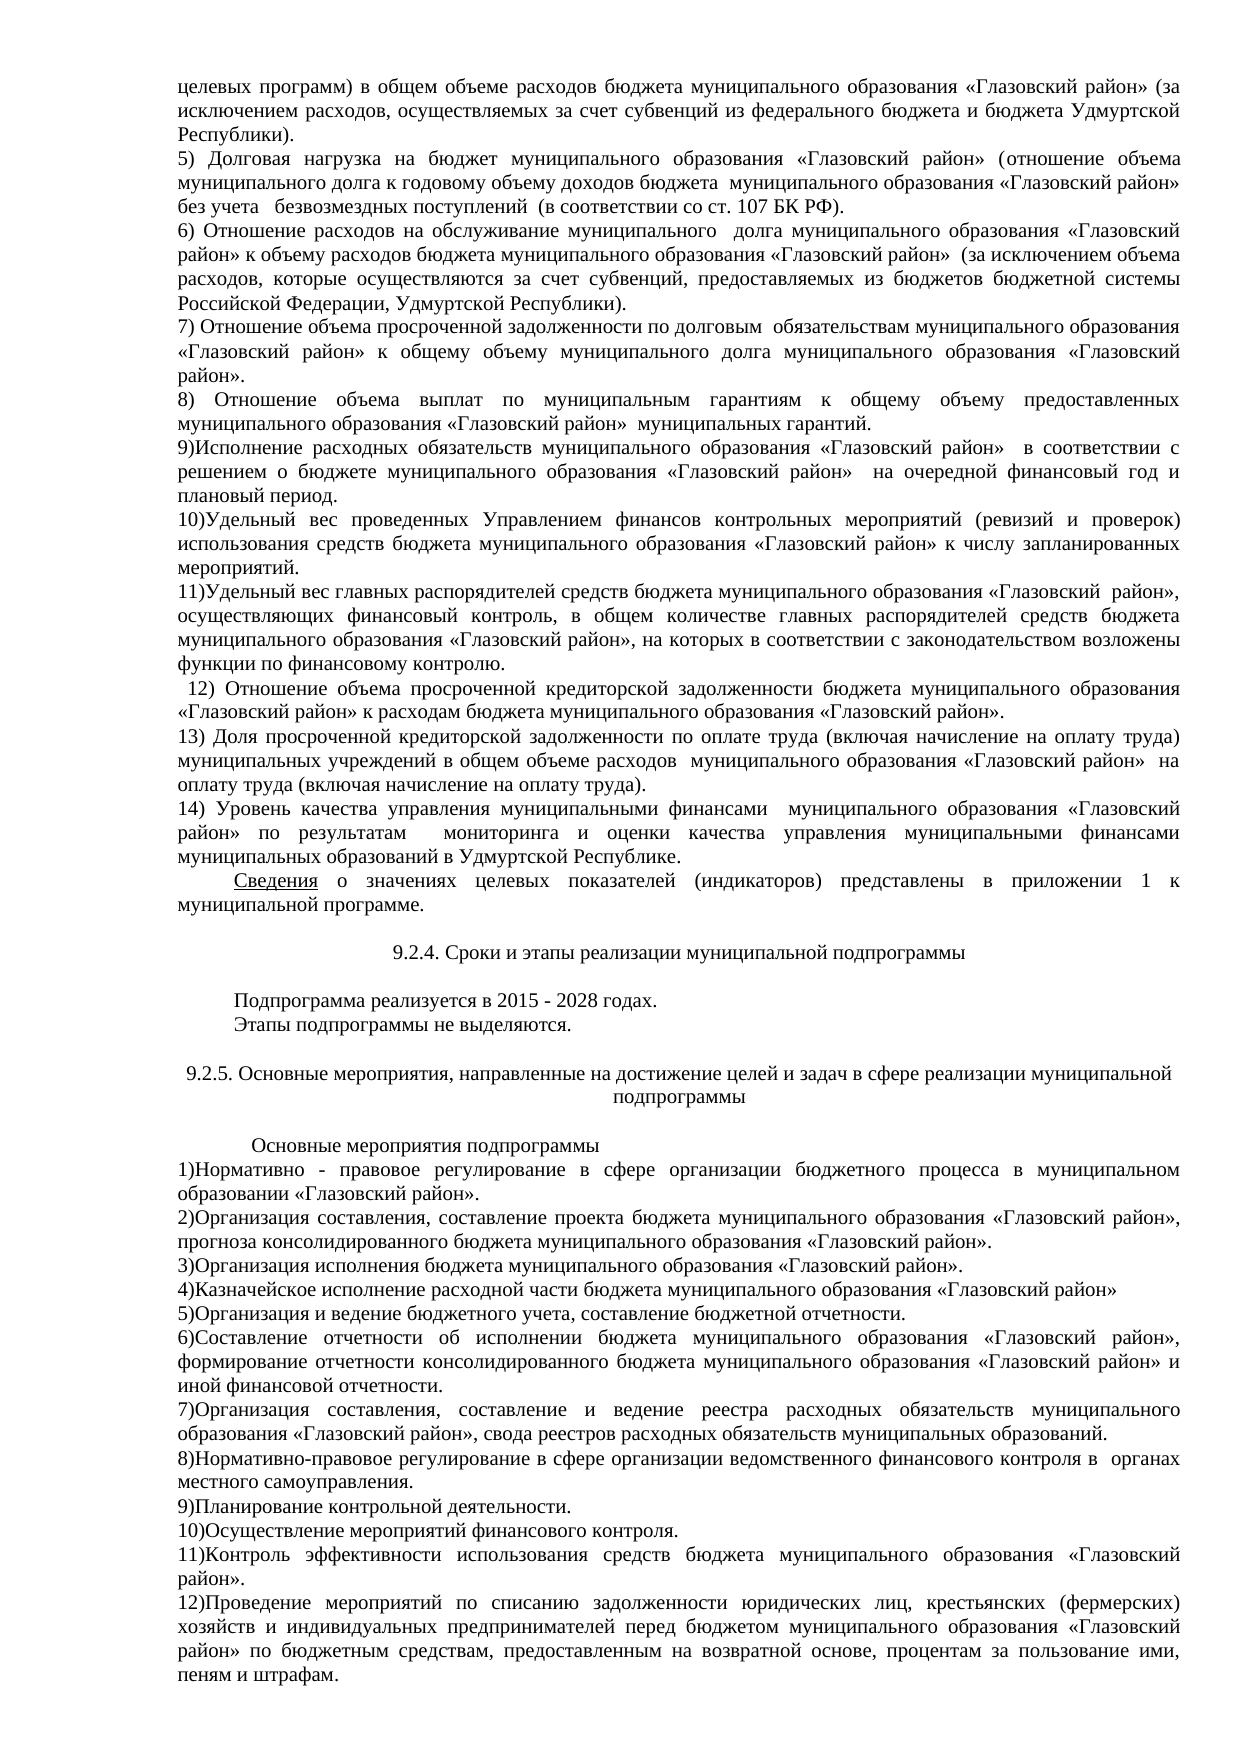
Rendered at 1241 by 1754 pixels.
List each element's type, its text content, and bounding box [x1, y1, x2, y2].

text 9.2.5. Основные мероприятия, направленные на достижение целей и задач в сфере реализации муниципальной подпрограммы [177, 1060, 1181, 1108]
text 10)Осуществление мероприятий финансового контроля. [177, 1518, 1181, 1542]
text Этапы подпрограммы не выделяются. [177, 1012, 1181, 1036]
text 12)Проведение мероприятий по списанию задолженности юридических лиц, крестьянских (фермерских) хозяйств и индивидуальных предпринимателей перед бюджетом муниципального образования «Глазовский район» по бюджетным средствам, предоставленным на возвратной основе, процентам за пользование ими, пеням и штрафам. [177, 1590, 1181, 1686]
text Основные мероприятия подпрограммы [177, 1133, 1181, 1157]
text 5)Организация и ведение бюджетного учета, составление бюджетной отчетности. [177, 1301, 1181, 1325]
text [177, 74, 1181, 146]
text 4)Казначейское исполнение расходной части бюджета муниципального образования «Глазовский район» [177, 1277, 1181, 1301]
text 7) Отношение объема просроченной задолженности по долговым обязательствам муниципального образования «Глазовский район» к общему объему муниципального долга муниципального образования «Глазовский район». [177, 314, 1181, 387]
text 14) Уровень качества управления муниципальными финансами муниципального образования «Глазовский район» по результатам мониторинга и оценки качества управления муниципальными финансами муниципальных образований в Удмуртской Республике. [177, 796, 1181, 868]
text 6) Отношение расходов на обслуживание муниципального долга муниципального образования «Глазовский район» к объему расходов бюджета муниципального образования «Глазовский район» (за исключением объема расходов, которые осуществляются за счет субвенций, предоставляемых из бюджетов бюджетной системы Российской Федерации, Удмуртской Республики). [177, 218, 1181, 314]
text 7)Организация составления, составление и ведение реестра расходных обязательств муниципального образования «Глазовский район», свода реестров расходных обязательств муниципальных образований. [177, 1397, 1181, 1445]
text 8) Отношение объема выплат по муниципальным гарантиям к общему объему предоставленных муниципального образования «Глазовский район» муниципальных гарантий. [177, 387, 1181, 435]
text 8)Нормативно-правовое регулирование в сфере организации ведомственного финансового контроля в органах местного самоуправления. [177, 1445, 1181, 1493]
text 9.2.4. Сроки и этапы реализации муниципальной подпрограммы [177, 940, 1181, 964]
text 10)Удельный вес проведенных Управлением финансов контрольных мероприятий (ревизий и проверок) использования средств бюджета муниципального образования «Глазовский район» к числу запланированных мероприятий. [177, 507, 1181, 579]
text Сведения о значениях целевых показателей (индикаторов) представлены в приложении 1 к муниципальной программе. [177, 868, 1181, 916]
text 9)Планирование контрольной деятельности. [177, 1493, 1181, 1518]
text 3)Организация исполнения бюджета муниципального образования «Глазовский район». [177, 1253, 1181, 1277]
text 12) Отношение объема просроченной кредиторской задолженности бюджета муниципального образования «Глазовский район» к расходам бюджета муниципального образования «Глазовский район». [177, 675, 1181, 723]
text 13) Доля просроченной кредиторской задолженности по оплате труда (включая начисление на оплату труда) муниципальных учреждений в общем объеме расходов муниципального образования «Глазовский район» на оплату труда (включая начисление на оплату труда). [177, 723, 1181, 796]
text 2)Организация составления, составление проекта бюджета муниципального образования «Глазовский район», прогноза консолидированного бюджета муниципального образования «Глазовский район». [177, 1205, 1181, 1253]
text Подпрограмма реализуется в 2015 - 2028 годах. [177, 988, 1181, 1012]
text 5) Долговая нагрузка на бюджет муниципального образования «Глазовский район» (отношение объема муниципального долга к годовому объему доходов бюджета муниципального образования «Глазовский район» без учета безвозмездных поступлений (в соответствии со ст. 107 БК РФ). [177, 146, 1181, 218]
text 9)Исполнение расходных обязательств муниципального образования «Глазовский район» в соответствии с решением о бюджете муниципального образования «Глазовский район» на очередной финансовый год и плановый период. [177, 435, 1181, 507]
text 11)Удельный вес главных распорядителей средств бюджета муниципального образования «Глазовский район», осуществляющих финансовый контроль, в общем количестве главных распорядителей средств бюджета муниципального образования «Глазовский район», на которых в соответствии с законодательством возложены функции по финансовому контролю. [177, 579, 1181, 675]
text 11)Контроль эффективности использования средств бюджета муниципального образования «Глазовский район». [177, 1542, 1181, 1590]
text 6)Составление отчетности об исполнении бюджета муниципального образования «Глазовский район», формирование отчетности консолидированного бюджета муниципального образования «Глазовский район» и иной финансовой отчетности. [177, 1325, 1181, 1397]
text 1)Нормативно - правовое регулирование в сфере организации бюджетного процесса в муниципальном образовании «Глазовский район». [177, 1157, 1181, 1205]
